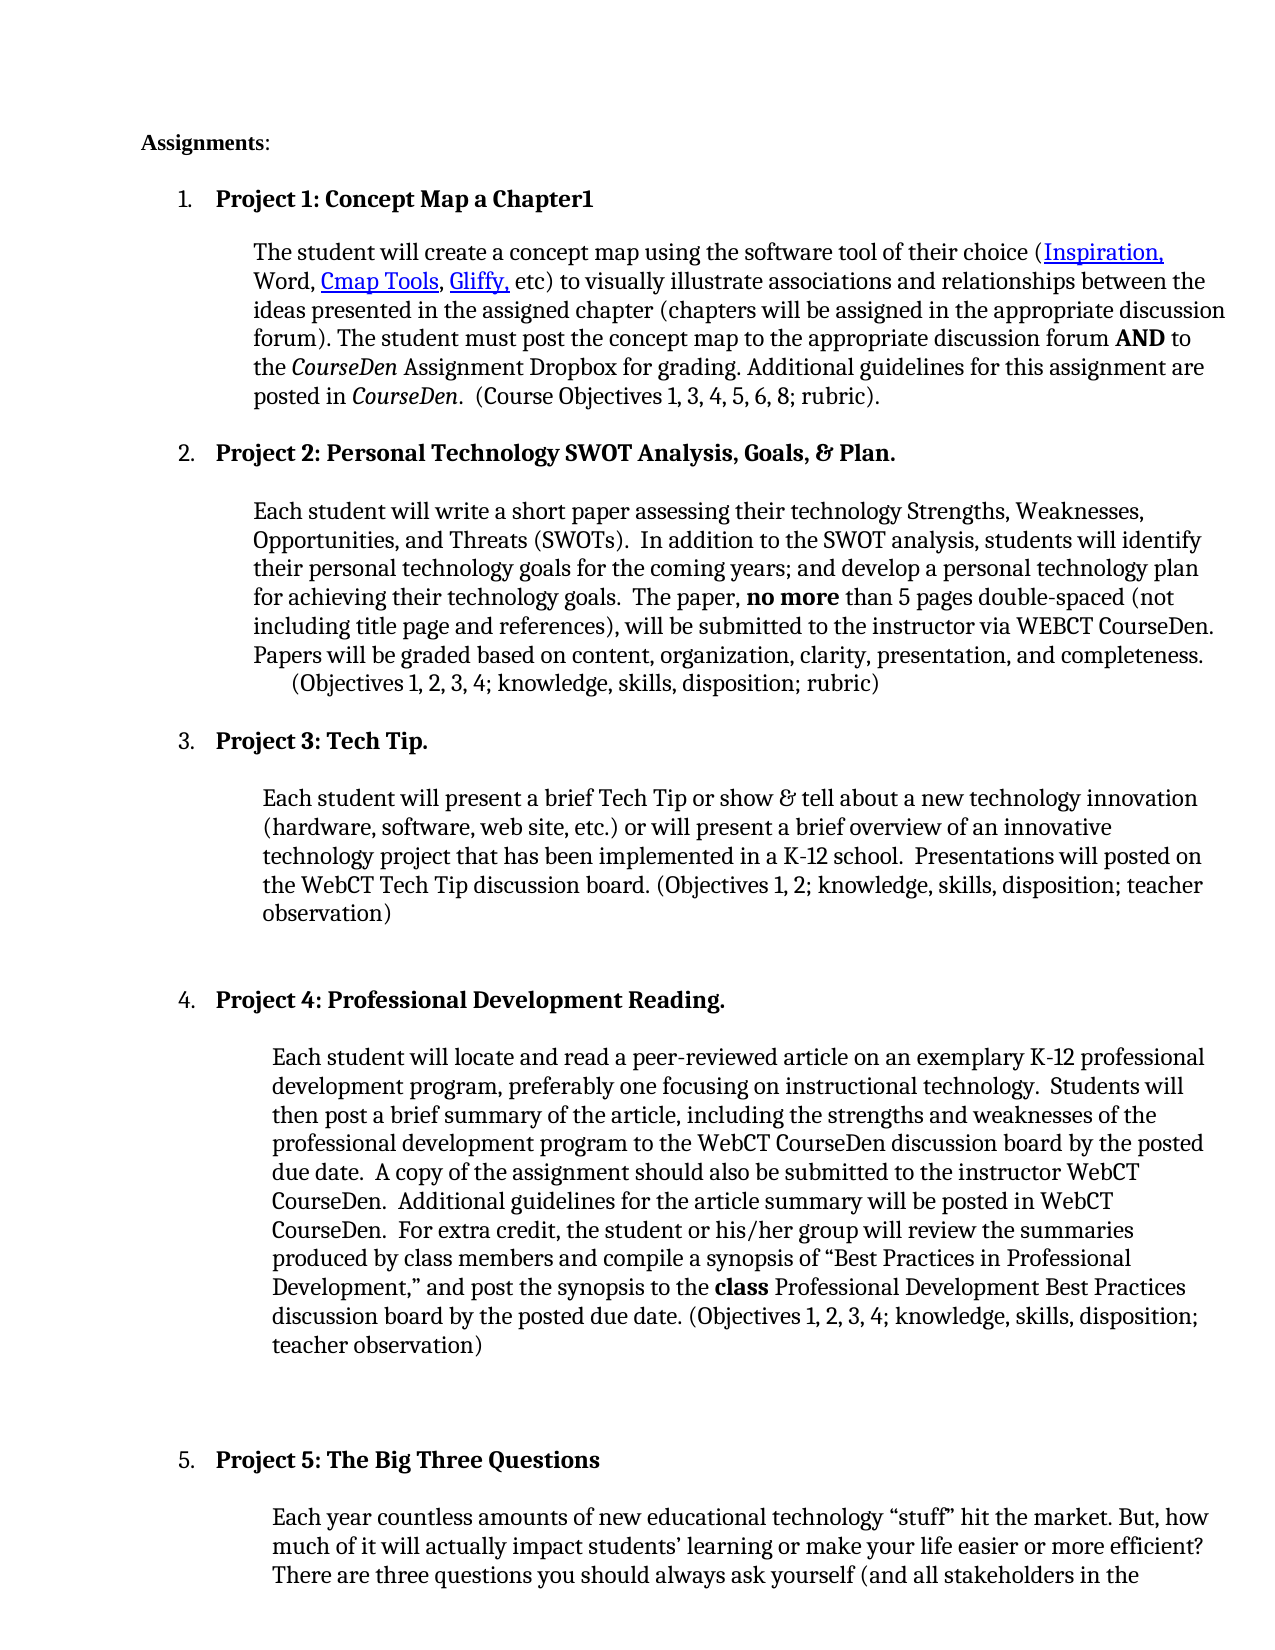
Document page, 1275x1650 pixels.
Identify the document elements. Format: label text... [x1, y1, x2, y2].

text Each student will write a short paper assessing their technology Strengths, Weaknesses, Opportunities, and Threats (SWOTs). In addition to the SWOT analysis, students will identify their personal technology goals for the coming years; and develop a personal technology plan for achieving their technology goals. The paper, no more than 5 pages double-spaced (not including title page and references), will be submitted to the instructor via WEBCT CourseDen. Papers will be graded based on content, organization, clarity, presentation, and completeness. [253, 497, 1228, 669]
list Project 3: Tech Tip. [178, 727, 1228, 756]
text Each student will locate and read a peer-reviewed article on an exemplary K-12 professional development program, preferably one focusing on instructional technology. Students will then post a brief summary of the article, including the strengths and weaknesses of the professional development program to the WebCT CourseDen discussion board by the posted due date. A copy of the assignment should also be submitted to the instructor WebCT CourseDen. Additional guidelines for the article summary will be posted in WebCT CourseDen. For extra credit, the student or his/her group will review the summaries produced by class members and compile a synopsis of “Best Practices in Professional Development,” and post the synopsis to the class Professional Development Best Practices discussion board by the posted due date. (Objectives 1, 2, 3, 4; knowledge, skills, disposition; teacher observation) [272, 1043, 1228, 1359]
list Project 2: Personal Technology SWOT Analysis, Goals, & Plan. [178, 439, 1228, 468]
list Project 1: Concept Map a Chapter1 [178, 185, 1228, 214]
text Each student will present a brief Tech Tip or show & tell about a new technology innovation (hardware, software, web site, etc.) or will present a brief overview of an innovative technology project that has been implemented in a K-12 school. Presentations will posted on the WebCT Tech Tip discussion board. (Objectives 1, 2; knowledge, skills, disposition; teacher observation) [262, 784, 1228, 928]
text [272, 1503, 1228, 1589]
list Project 4: Professional Development Reading. [178, 986, 1228, 1014]
text The student will create a concept map using the software tool of their choice (Inspiration, Word, Cmap Tools, Gliffy, etc) to visually illustrate associations and relationships between the ideas presented in the assigned chapter (chapters will be assigned in the appropriate discussion forum). The student must post the concept map to the appropriate discussion forum AND to the CourseDen Assignment Dropbox for grading. Additional guidelines for this assignment are posted in CourseDen. (Course Objectives 1, 3, 4, 5, 6, 8; rubric). [253, 238, 1228, 411]
text Assignments: [141, 128, 1228, 157]
list Project 5: The Big Three Questions [178, 1446, 1228, 1474]
text (Objectives 1, 2, 3, 4; knowledge, skills, disposition; rubric) [291, 669, 1228, 698]
